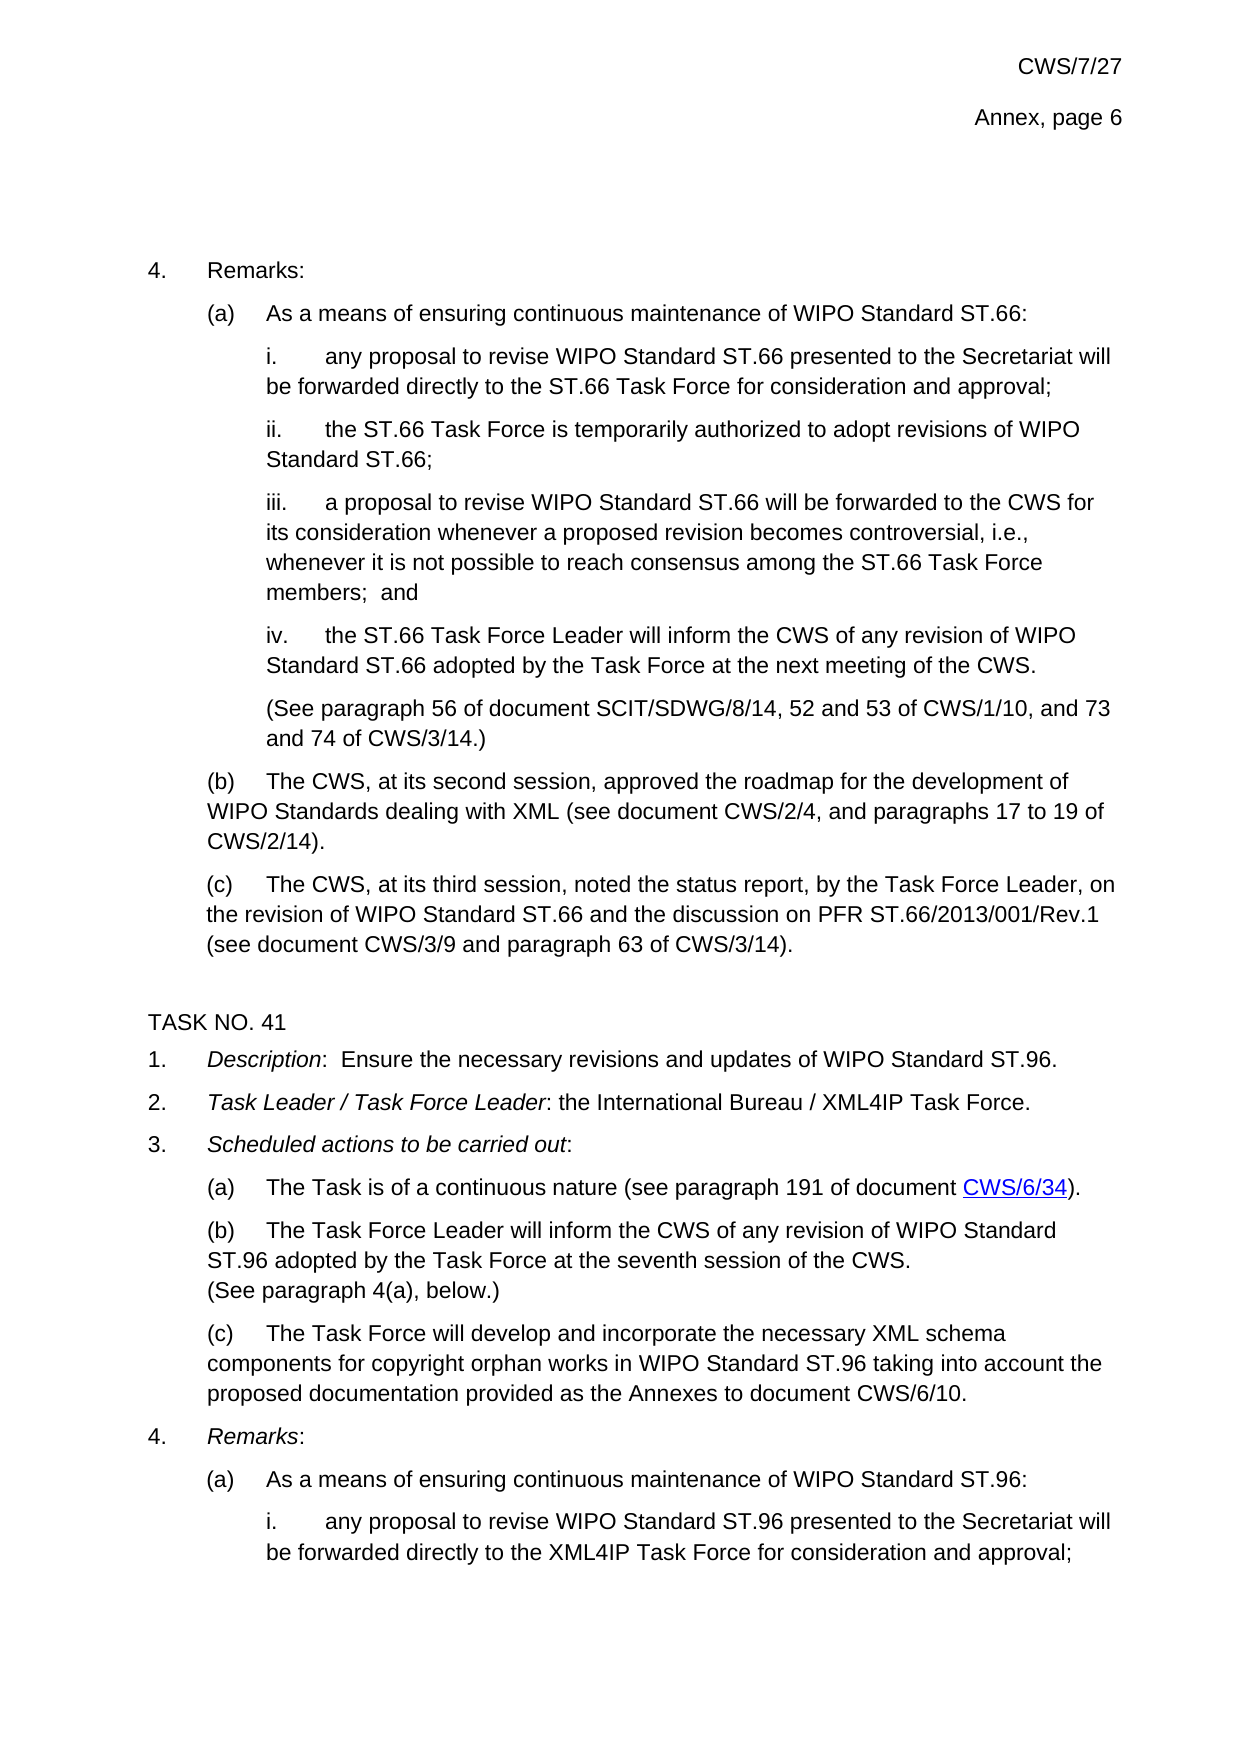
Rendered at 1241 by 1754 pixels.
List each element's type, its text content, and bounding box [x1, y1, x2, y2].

text 3. Scheduled actions to be carried out: [148, 1131, 1122, 1158]
text iii. a proposal to revise WIPO Standard ST.66 will be forwarded to the CWS for its consideration whenever a proposed revision becomes controversial, i.e., whenever it is not possible to reach consensus among the ST.66 Task Force members; and [266, 488, 1122, 606]
text (a) As a means of ensuring continuous maintenance of WIPO Standard ST.66: [148, 300, 1122, 326]
text (b) The Task Force Leader will inform the CWS of any revision of WIPO Standard ST.96 adopted by the Task Force at the seventh session of the CWS. (See paragraph 4(a), below.) [207, 1217, 1122, 1303]
text ii. the ST.66 Task Force is temporarily authorized to adopt revisions of WIPO Standard ST.66; [266, 416, 1122, 472]
text iv. the ST.66 Task Force Leader will inform the CWS of any revision of WIPO Standard ST.66 adopted by the Task Force at the next meeting of the CWS. [266, 622, 1122, 678]
text 4. Remarks: [148, 1423, 1122, 1449]
text 4. Remarks: [148, 257, 1122, 284]
text 1. Description: Ensure the necessary revisions and updates of WIPO Standard ST.96. [148, 1046, 1122, 1072]
text (a) The Task is of a continuous nature (see paragraph 191 of document CWS/6/34). [148, 1174, 1122, 1200]
text (a) As a means of ensuring continuous maintenance of WIPO Standard ST.96: [206, 1466, 1122, 1492]
text (b) The CWS, at its second session, approved the roadmap for the development of WIPO Standards dealing with XML (see document CWS/2/4, and paragraphs 17 to 19 of CWS/2/14). [207, 768, 1122, 854]
text (c) The Task Force will develop and incorporate the necessary XML schema components for copyright orphan works in WIPO Standard ST.96 taking into account the proposed documentation provided as the Annexes to document CWS/6/10. [148, 1320, 1122, 1407]
text (c) The CWS, at its third session, noted the status report, by the Task Force Leader, on the revision of WIPO Standard ST.66 and the discussion on PFR ST.66/2013/001/Rev.1 (see document CWS/3/9 and paragraph 63 of CWS/3/14). [206, 871, 1122, 958]
text i. any proposal to revise WIPO Standard ST.66 presented to the Secretariat will be forwarded directly to the ST.66 Task Force for consideration and approval; [266, 343, 1122, 399]
subtitle TASK NO. 41 [148, 1009, 1122, 1036]
text i. any proposal to revise WIPO Standard ST.96 presented to the Secretariat will be forwarded directly to the XML4IP Task Force for consideration and approval; [266, 1508, 1122, 1565]
text (See paragraph 56 of document SCIT/SDWG/8/14, 52 and 53 of CWS/1/10, and 73 and 74 of CWS/3/14.) [266, 695, 1122, 751]
text 2. Task Leader / Task Force Leader: the International Bureau / XML4IP Task Force. [148, 1088, 1122, 1115]
